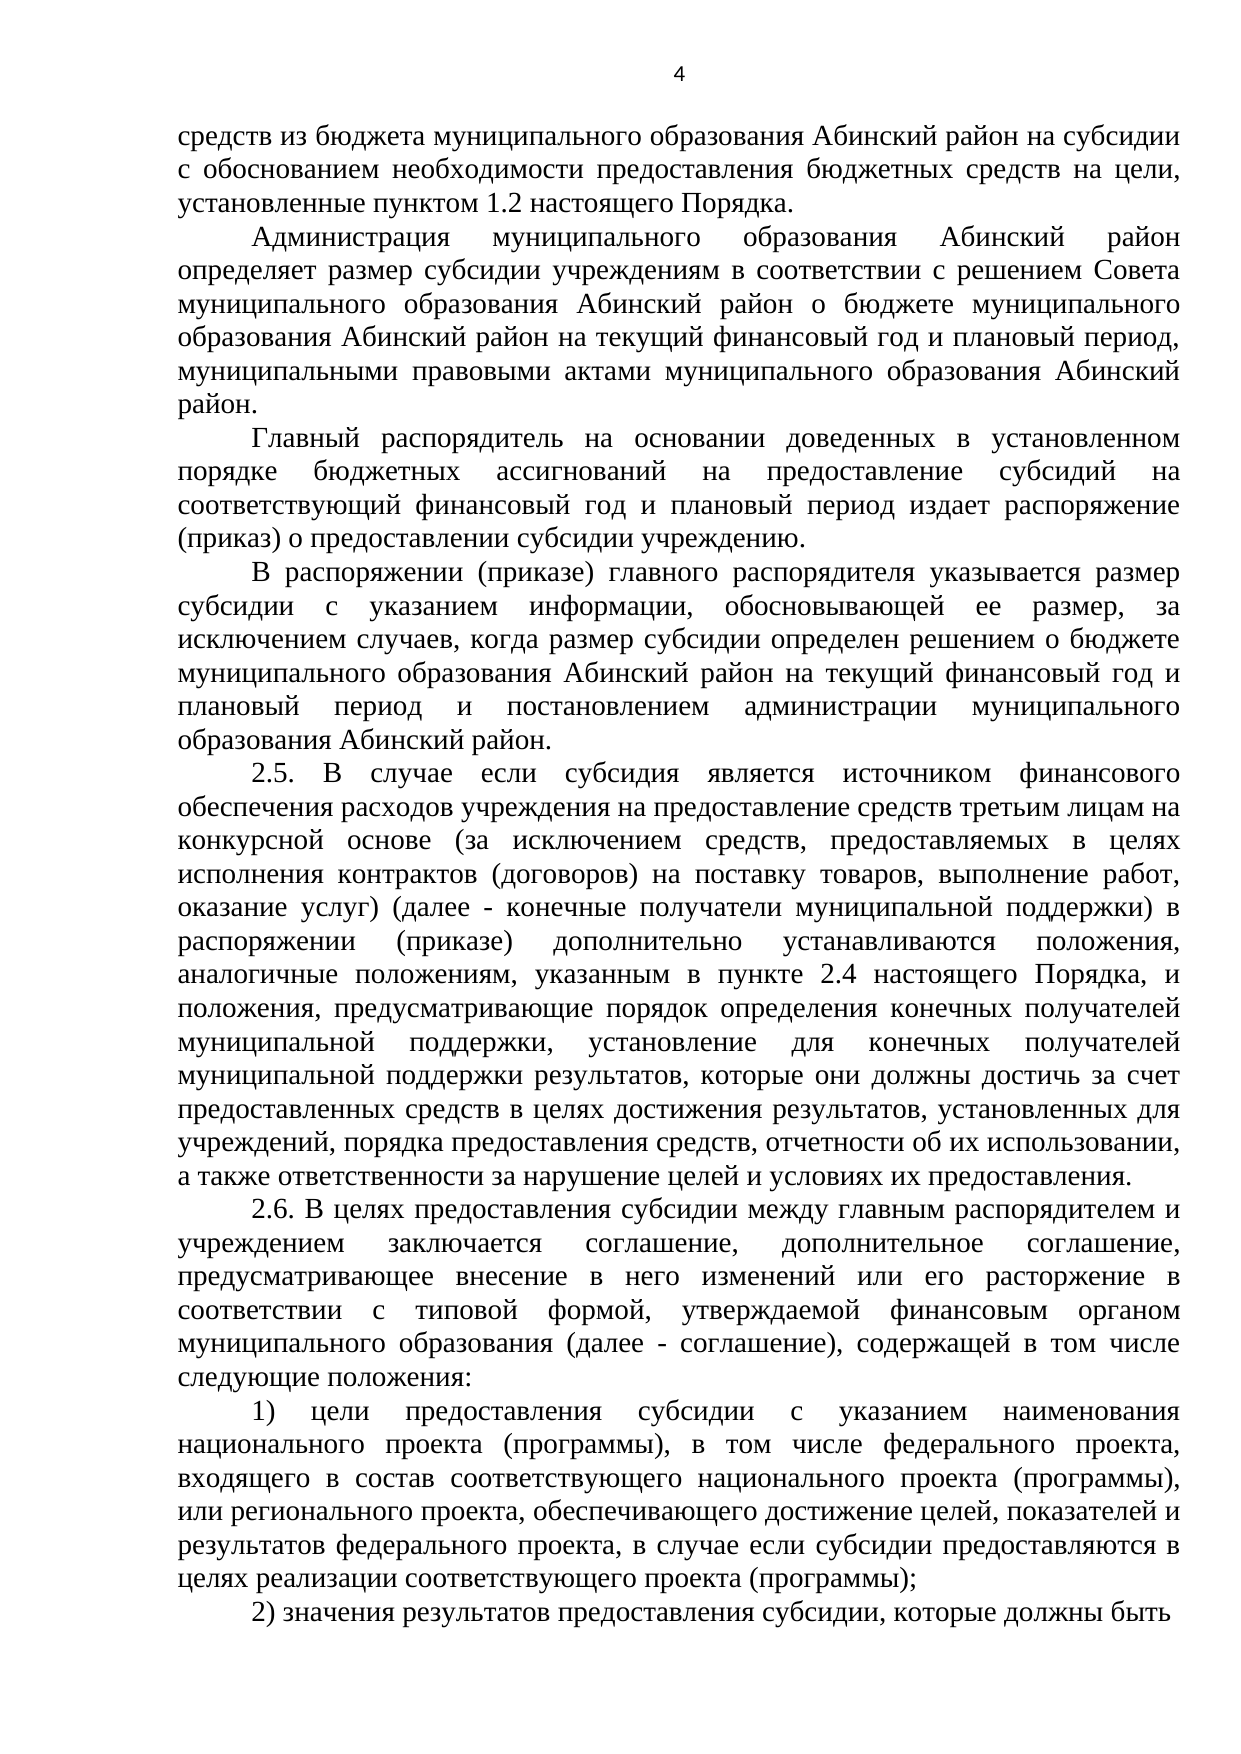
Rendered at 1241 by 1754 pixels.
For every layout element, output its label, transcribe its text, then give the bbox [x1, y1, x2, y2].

text Администрация муниципального образования Абинский район определяет размер субсидии учреждениям в соответствии с решением Совета муниципального образования Абинский район о бюджете муниципального образования Абинский район на текущий финансовый год и плановый период, муниципальными правовыми актами муниципального образования Абинский район. [177, 219, 1181, 420]
text 2.6. В целях предоставления субсидии между главным распорядителем и учреждением заключается соглашение, дополнительное соглашение, предусматривающее внесение в него изменений или его расторжение в соответствии с типовой формой, утверждаемой финансовым органом муниципального образования (далее - соглашение), содержащей в том числе следующие положения: [177, 1191, 1181, 1393]
text В распоряжении (приказе) главного распорядителя указывается размер субсидии с указанием информации, обосновывающей ее размер, за исключением случаев, когда размер субсидии определен решением о бюджете муниципального образования Абинский район на текущий финансовый год и плановый период и постановлением администрации муниципального образования Абинский район. [177, 554, 1181, 755]
text 1) цели предоставления субсидии с указанием наименования национального проекта (программы), в том числе федерального проекта, входящего в состав соответствующего национального проекта (программы), или регионального проекта, обеспечивающего достижение целей, показателей и результатов федерального проекта, в случае если субсидии предоставляются в целях реализации соответствующего проекта (программы); [177, 1393, 1181, 1594]
text Главный распорядитель на основании доведенных в установленном порядке бюджетных ассигнований на предоставление субсидий на соответствующий финансовый год и плановый период издает распоряжение (приказ) о предоставлении субсидии учреждению. [177, 420, 1181, 554]
text 2) значения результатов предоставления субсидии, которые должны быть [177, 1594, 1181, 1627]
text 2.5. В случае если субсидия является источником финансового обеспечения расходов учреждения на предоставление средств третьим лицам на конкурсной основе (за исключением средств, предоставляемых в целях исполнения контрактов (договоров) на поставку товаров, выполнение работ, оказание услуг) (далее - конечные получатели муниципальной поддержки) в распоряжении (приказе) дополнительно устанавливаются положения, аналогичные положениям, указанным в пункте 2.4 настоящего Порядка, и положения, предусматривающие порядок определения конечных получателей муниципальной поддержки, установление для конечных получателей муниципальной поддержки результатов, которые они должны достичь за счет предоставленных средств в целях достижения результатов, установленных для учреждений, порядка предоставления средств, отчетности об их использовании, а также ответственности за нарушение целей и условиях их предоставления. [177, 755, 1181, 1191]
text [177, 118, 1181, 219]
